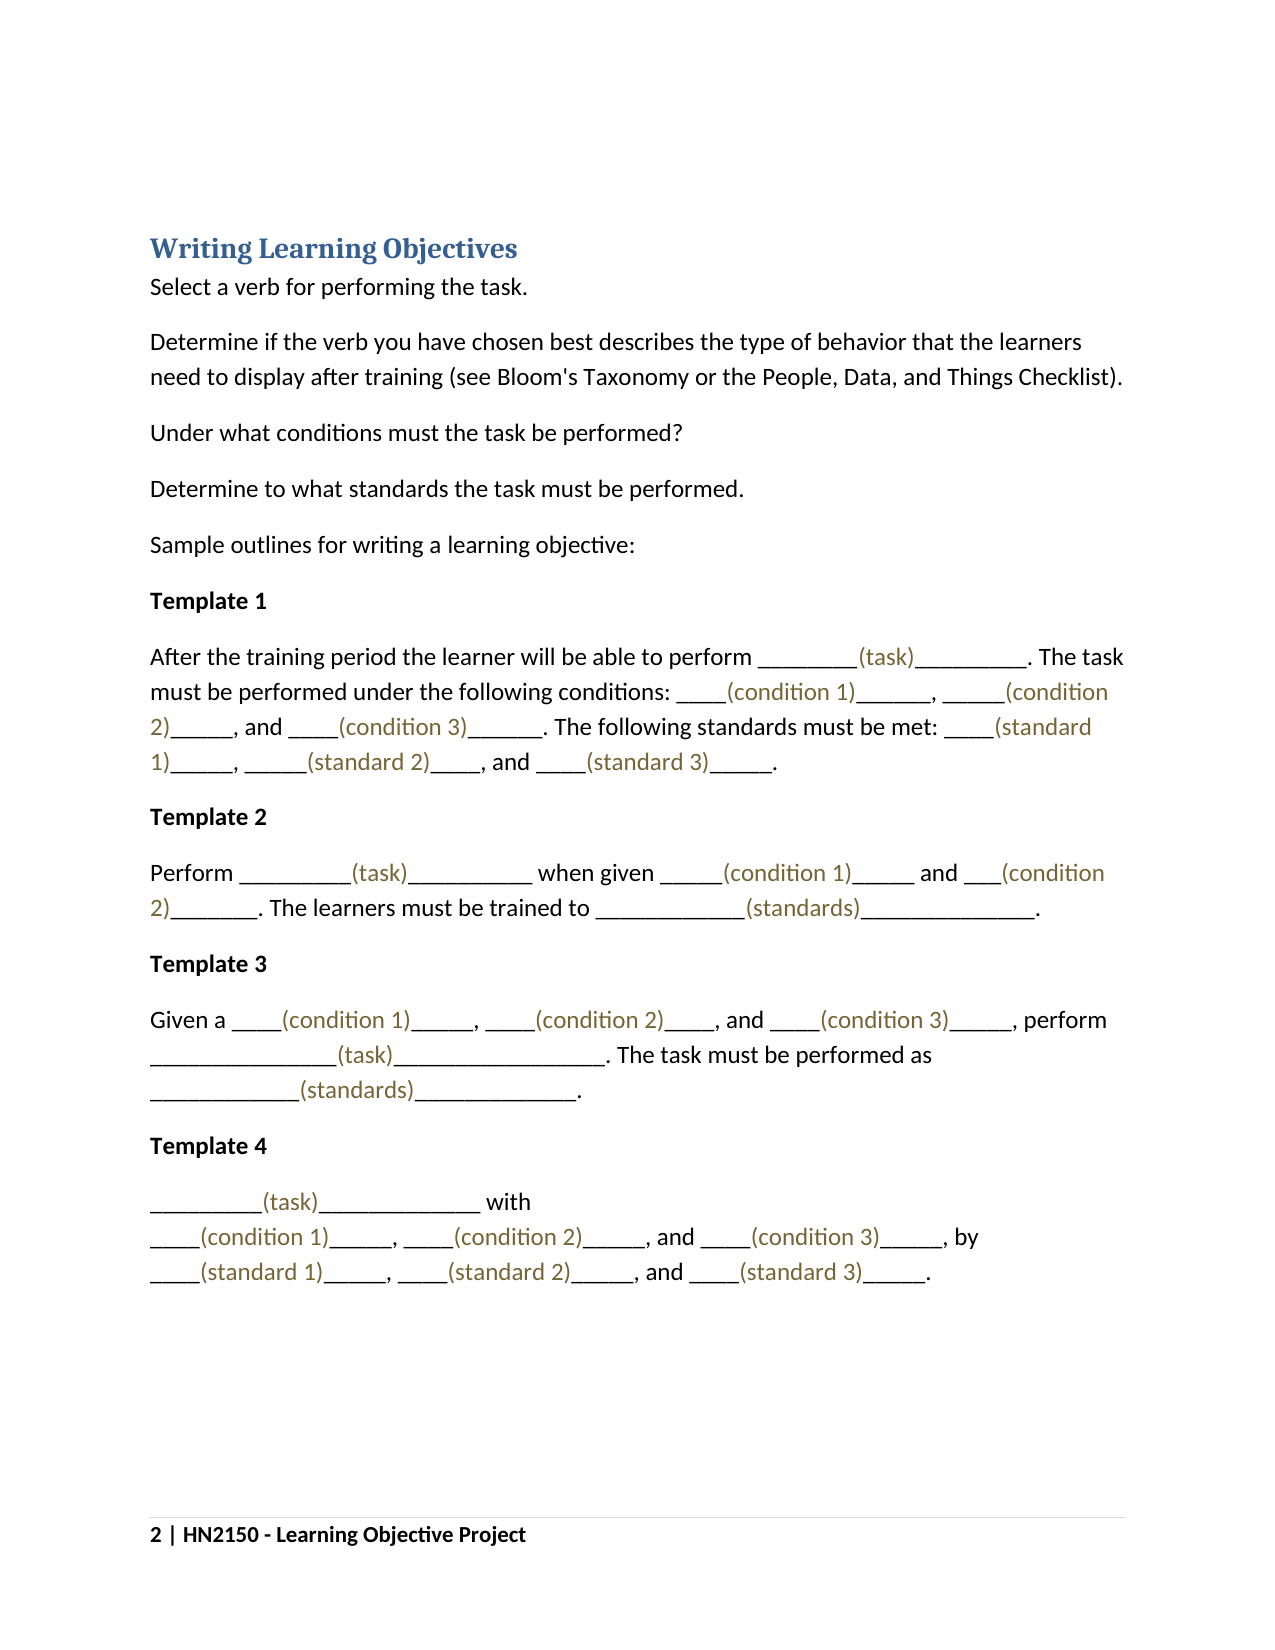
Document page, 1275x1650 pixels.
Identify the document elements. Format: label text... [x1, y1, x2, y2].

text Select a verb for performing the task. [150, 271, 1125, 301]
text After the training period the learner will be able to perform ________(task)_________. The task must be performed under the following conditions: ____(condition 1)______, _____(condition 2)_____, and ____(condition 3)______. The following standards must be met: ____(standard 1)_____, _____(standard 2)____, and ____(standard 3)_____. [150, 641, 1125, 776]
text Determine if the verb you have chosen best describes the type of behavior that the learners need to display after training (see Bloom's Taxonomy or the People, Data, and Things Checklist). [150, 327, 1125, 392]
subtitle Writing Learning Objectives [150, 232, 1125, 266]
text _________(task)_____________ with ____(condition 1)_____, ____(condition 2)_____, and ____(condition 3)_____, by ____(standard 1)_____, ____(standard 2)_____, and ____(standard 3)_____. [150, 1186, 1125, 1286]
text Under what conditions must the task be performed? [150, 417, 1125, 448]
text Perform _________(task)__________ when given _____(condition 1)_____ and ___(condition 2)_______. The learners must be trained to ____________(standards)______________. [150, 857, 1125, 923]
text Determine to what standards the task must be performed. [150, 473, 1125, 504]
text Template 3 [150, 948, 1125, 979]
text Template 4 [150, 1130, 1125, 1160]
text Template 1 [150, 585, 1125, 615]
text Template 2 [150, 802, 1125, 832]
text Given a ____(condition 1)_____, ____(condition 2)____, and ____(condition 3)_____, perform _______________(task)_________________. The task must be performed as ____________(standards)_____________. [150, 1004, 1125, 1104]
text Sample outlines for writing a learning objective: [150, 529, 1125, 559]
